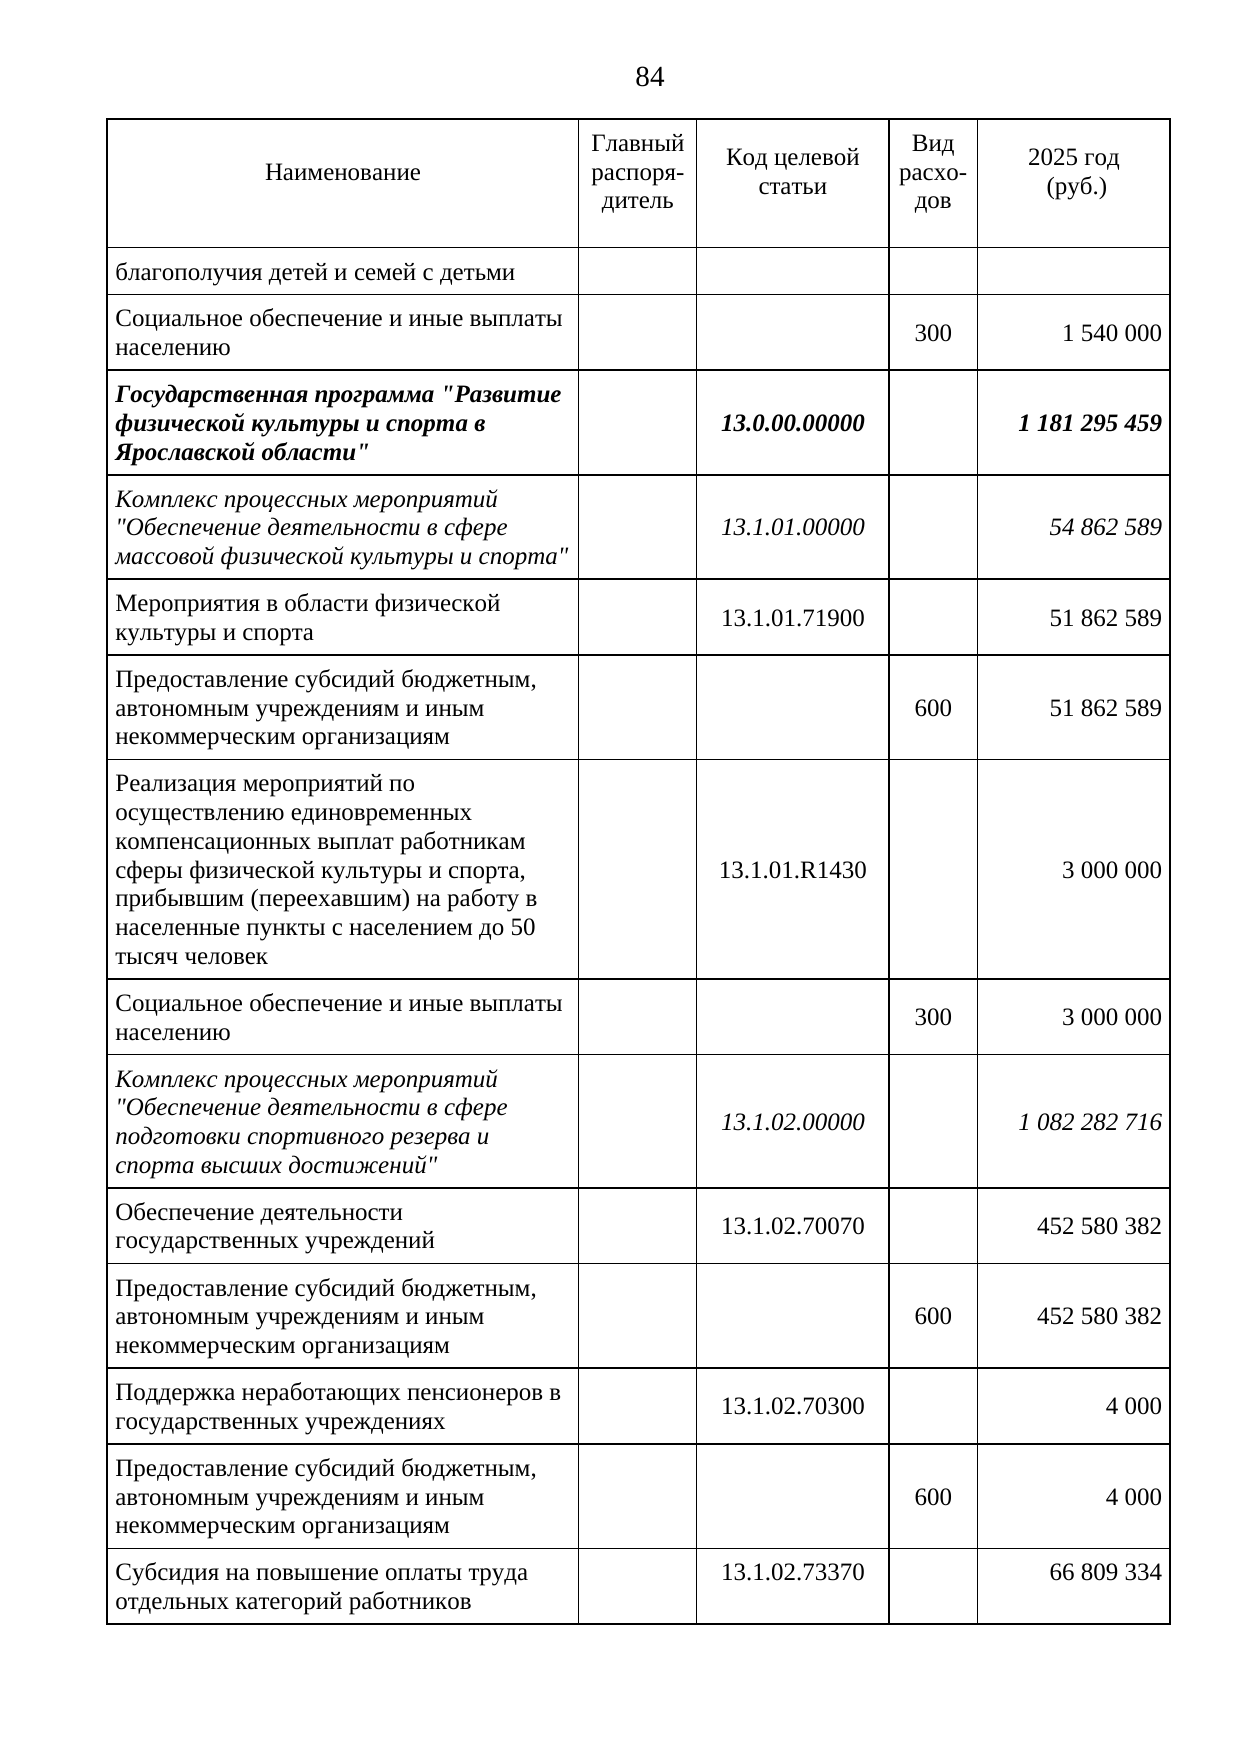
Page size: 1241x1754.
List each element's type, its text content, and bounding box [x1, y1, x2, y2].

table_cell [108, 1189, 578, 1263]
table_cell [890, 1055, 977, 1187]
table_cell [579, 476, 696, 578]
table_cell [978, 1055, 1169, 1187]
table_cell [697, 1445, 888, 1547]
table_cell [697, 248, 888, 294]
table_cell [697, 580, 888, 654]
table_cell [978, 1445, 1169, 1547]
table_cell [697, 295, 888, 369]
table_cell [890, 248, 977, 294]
table_header Вид расхо-дов [890, 120, 977, 247]
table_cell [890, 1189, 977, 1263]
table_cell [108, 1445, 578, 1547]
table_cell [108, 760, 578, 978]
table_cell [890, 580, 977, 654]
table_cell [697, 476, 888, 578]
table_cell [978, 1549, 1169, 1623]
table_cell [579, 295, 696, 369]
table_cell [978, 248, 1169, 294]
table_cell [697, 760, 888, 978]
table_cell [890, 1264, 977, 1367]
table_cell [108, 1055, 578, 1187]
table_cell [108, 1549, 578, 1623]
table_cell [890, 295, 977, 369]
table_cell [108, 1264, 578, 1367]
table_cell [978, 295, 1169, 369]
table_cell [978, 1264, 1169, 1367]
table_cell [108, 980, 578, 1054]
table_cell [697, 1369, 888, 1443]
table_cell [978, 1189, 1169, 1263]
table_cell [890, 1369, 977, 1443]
table_header 2025 год (руб.) [978, 120, 1169, 247]
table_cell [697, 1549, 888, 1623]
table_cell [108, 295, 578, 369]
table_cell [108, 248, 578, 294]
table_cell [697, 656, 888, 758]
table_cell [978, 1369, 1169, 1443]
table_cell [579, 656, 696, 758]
table_header Код целевой статьи [697, 120, 888, 247]
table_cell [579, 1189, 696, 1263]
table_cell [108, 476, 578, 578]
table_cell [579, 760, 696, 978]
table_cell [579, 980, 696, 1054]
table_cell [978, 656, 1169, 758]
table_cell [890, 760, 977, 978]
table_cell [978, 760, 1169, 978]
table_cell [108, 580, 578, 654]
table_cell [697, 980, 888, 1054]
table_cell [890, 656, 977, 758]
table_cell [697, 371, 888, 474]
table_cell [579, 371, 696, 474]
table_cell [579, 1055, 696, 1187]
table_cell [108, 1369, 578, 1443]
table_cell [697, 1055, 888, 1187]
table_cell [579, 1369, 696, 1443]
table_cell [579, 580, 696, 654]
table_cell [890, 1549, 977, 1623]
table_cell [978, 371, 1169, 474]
table_header Главный распоря-дитель [579, 120, 696, 247]
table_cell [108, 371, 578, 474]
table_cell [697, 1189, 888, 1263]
table_header Наименование [108, 120, 578, 247]
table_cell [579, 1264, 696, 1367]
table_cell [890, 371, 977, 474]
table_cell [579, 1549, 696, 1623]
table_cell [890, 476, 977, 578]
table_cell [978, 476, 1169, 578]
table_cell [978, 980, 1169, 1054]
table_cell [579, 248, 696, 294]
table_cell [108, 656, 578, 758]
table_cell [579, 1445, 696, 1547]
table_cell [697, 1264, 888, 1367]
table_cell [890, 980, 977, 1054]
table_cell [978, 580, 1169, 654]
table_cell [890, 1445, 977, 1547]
